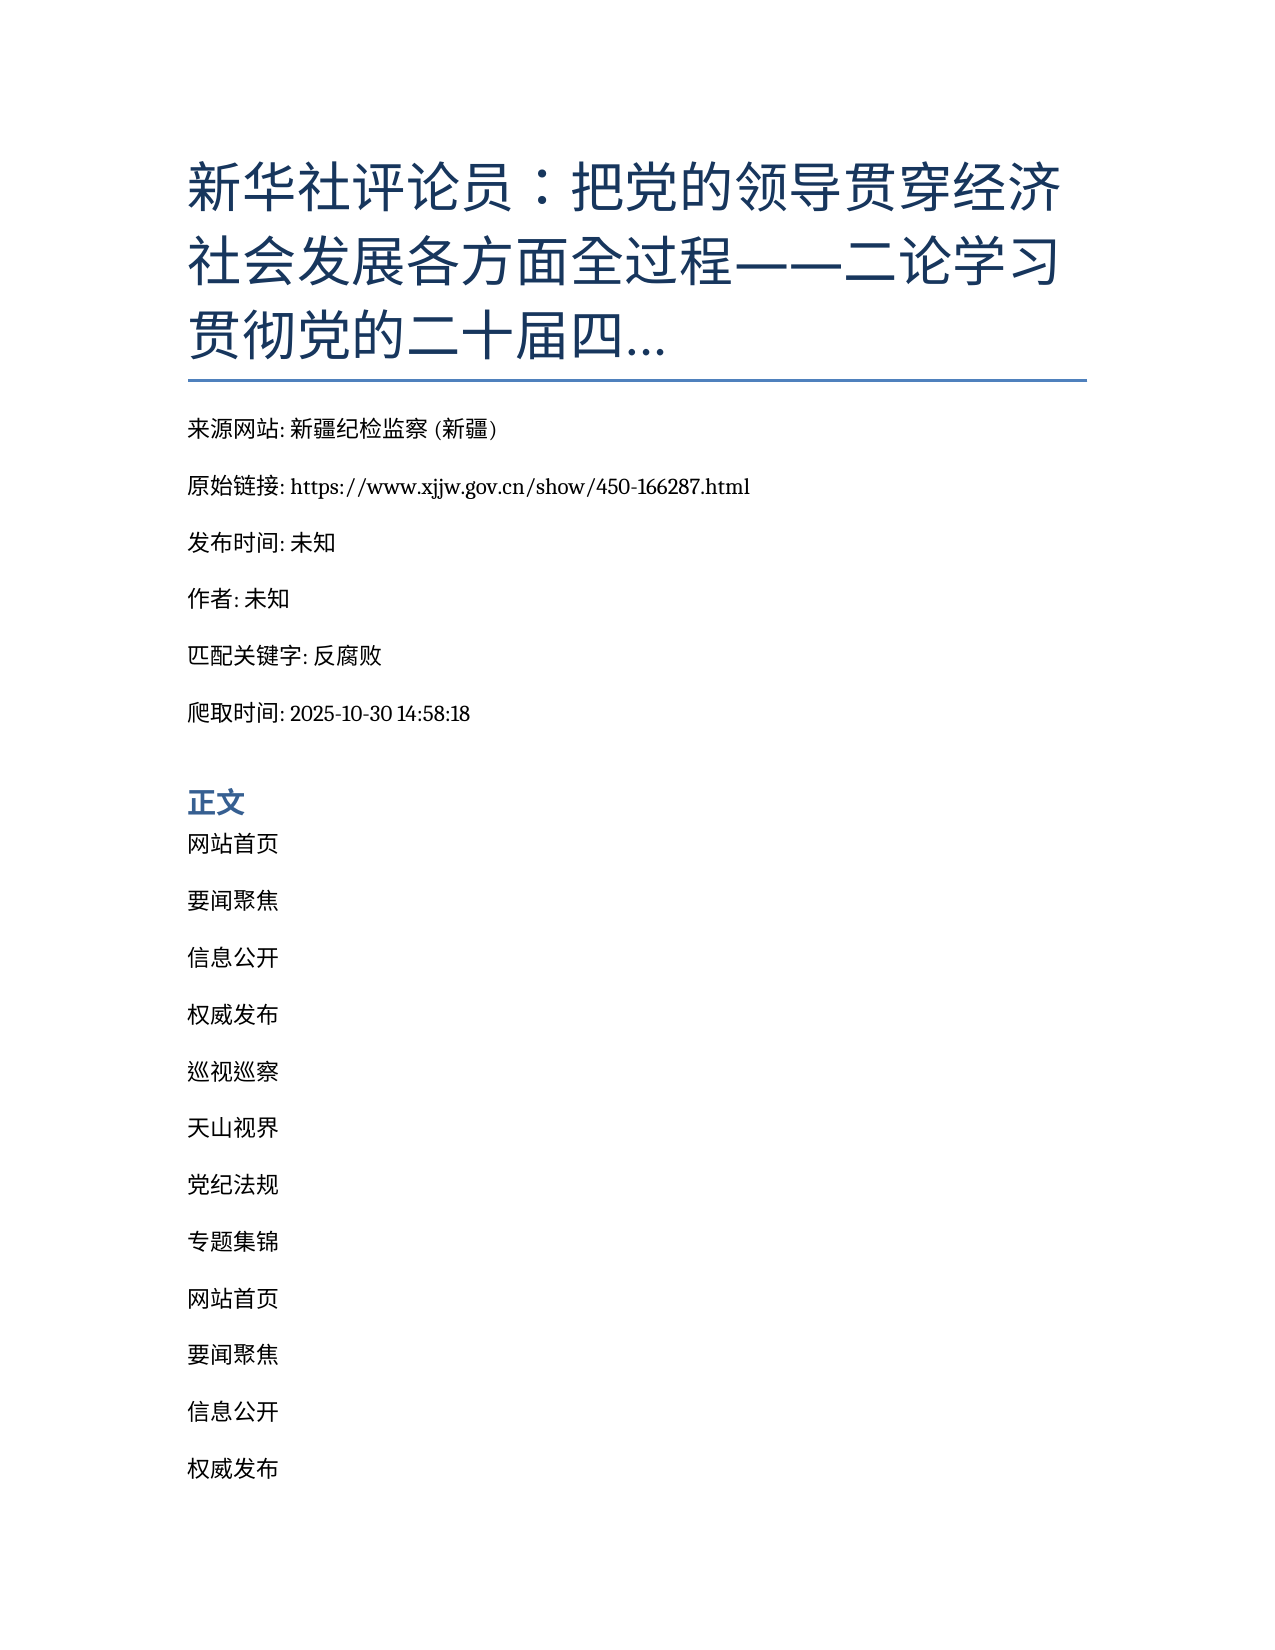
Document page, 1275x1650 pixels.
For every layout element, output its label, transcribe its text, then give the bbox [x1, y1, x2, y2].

text 权威发布 [187, 1453, 1087, 1484]
text 作者: 未知 [187, 583, 1087, 614]
text 专题集锦 [187, 1226, 1087, 1257]
text 网站首页 [187, 1282, 1087, 1314]
text 来源网站: 新疆纪检监察 (新疆) [187, 413, 1087, 444]
text 党纪法规 [187, 1169, 1087, 1200]
subtitle 正文 [187, 783, 1087, 822]
text 爬取时间: 2025-10-30 14:58:18 [187, 697, 1087, 728]
text 权威发布 [187, 999, 1087, 1030]
text 信息公开 [187, 1396, 1087, 1427]
text 信息公开 [187, 942, 1087, 973]
text 匹配关键字: 反腐败 [187, 640, 1087, 671]
text 天山视界 [187, 1112, 1087, 1143]
text 要闻聚焦 [187, 1339, 1087, 1371]
text 发布时间: 未知 [187, 526, 1087, 558]
text 要闻聚焦 [187, 885, 1087, 916]
title 新华社评论员：把党的领导贯穿经济社会发展各方面全过程——二论学习贯彻党的二十届四... [187, 150, 1087, 382]
text 原始链接: https://www.xjjw.gov.cn/show/450-166287.html [187, 470, 1087, 501]
text 网站首页 [187, 828, 1087, 859]
text 巡视巡察 [187, 1055, 1087, 1087]
